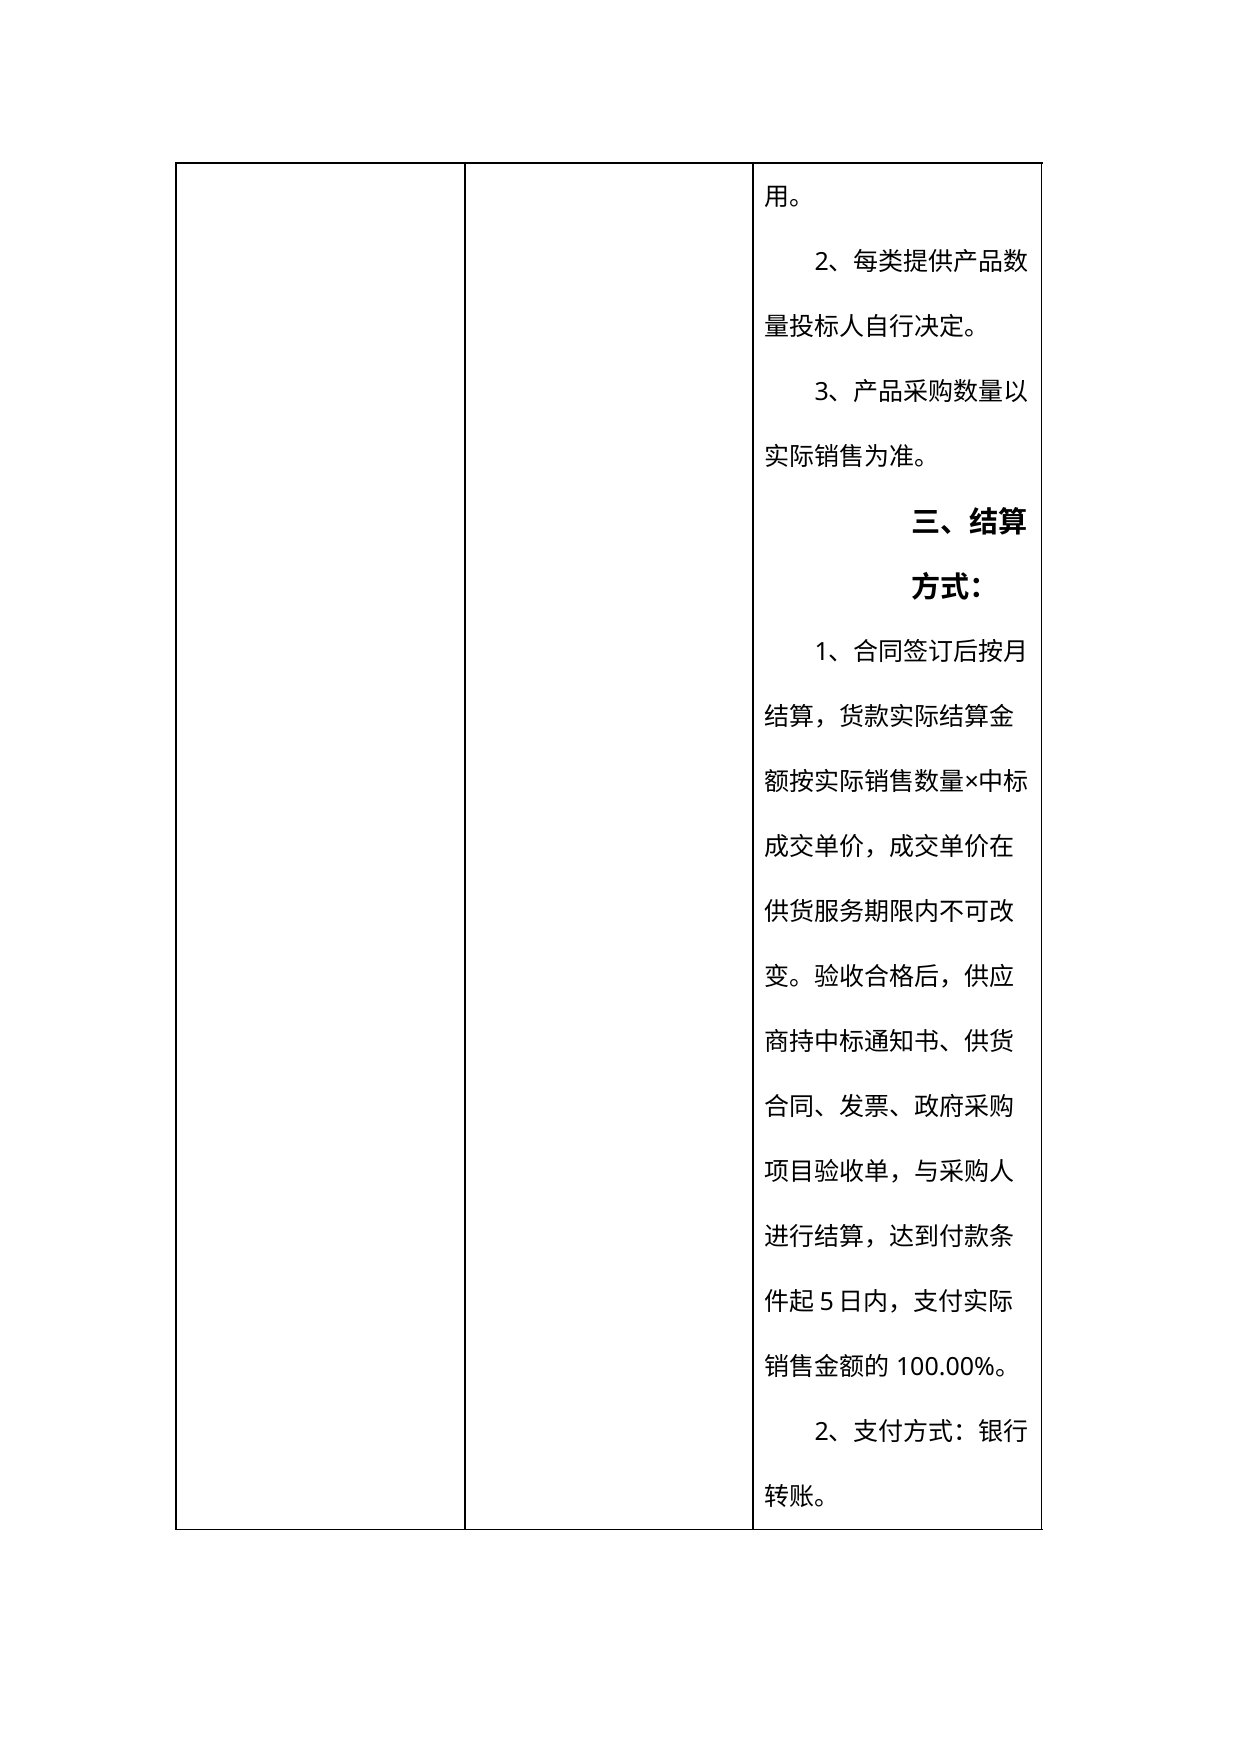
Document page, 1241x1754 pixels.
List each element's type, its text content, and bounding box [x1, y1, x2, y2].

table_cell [754, 164, 1041, 1528]
table_cell ★ [466, 164, 752, 1528]
table_cell 1 [177, 164, 464, 1528]
